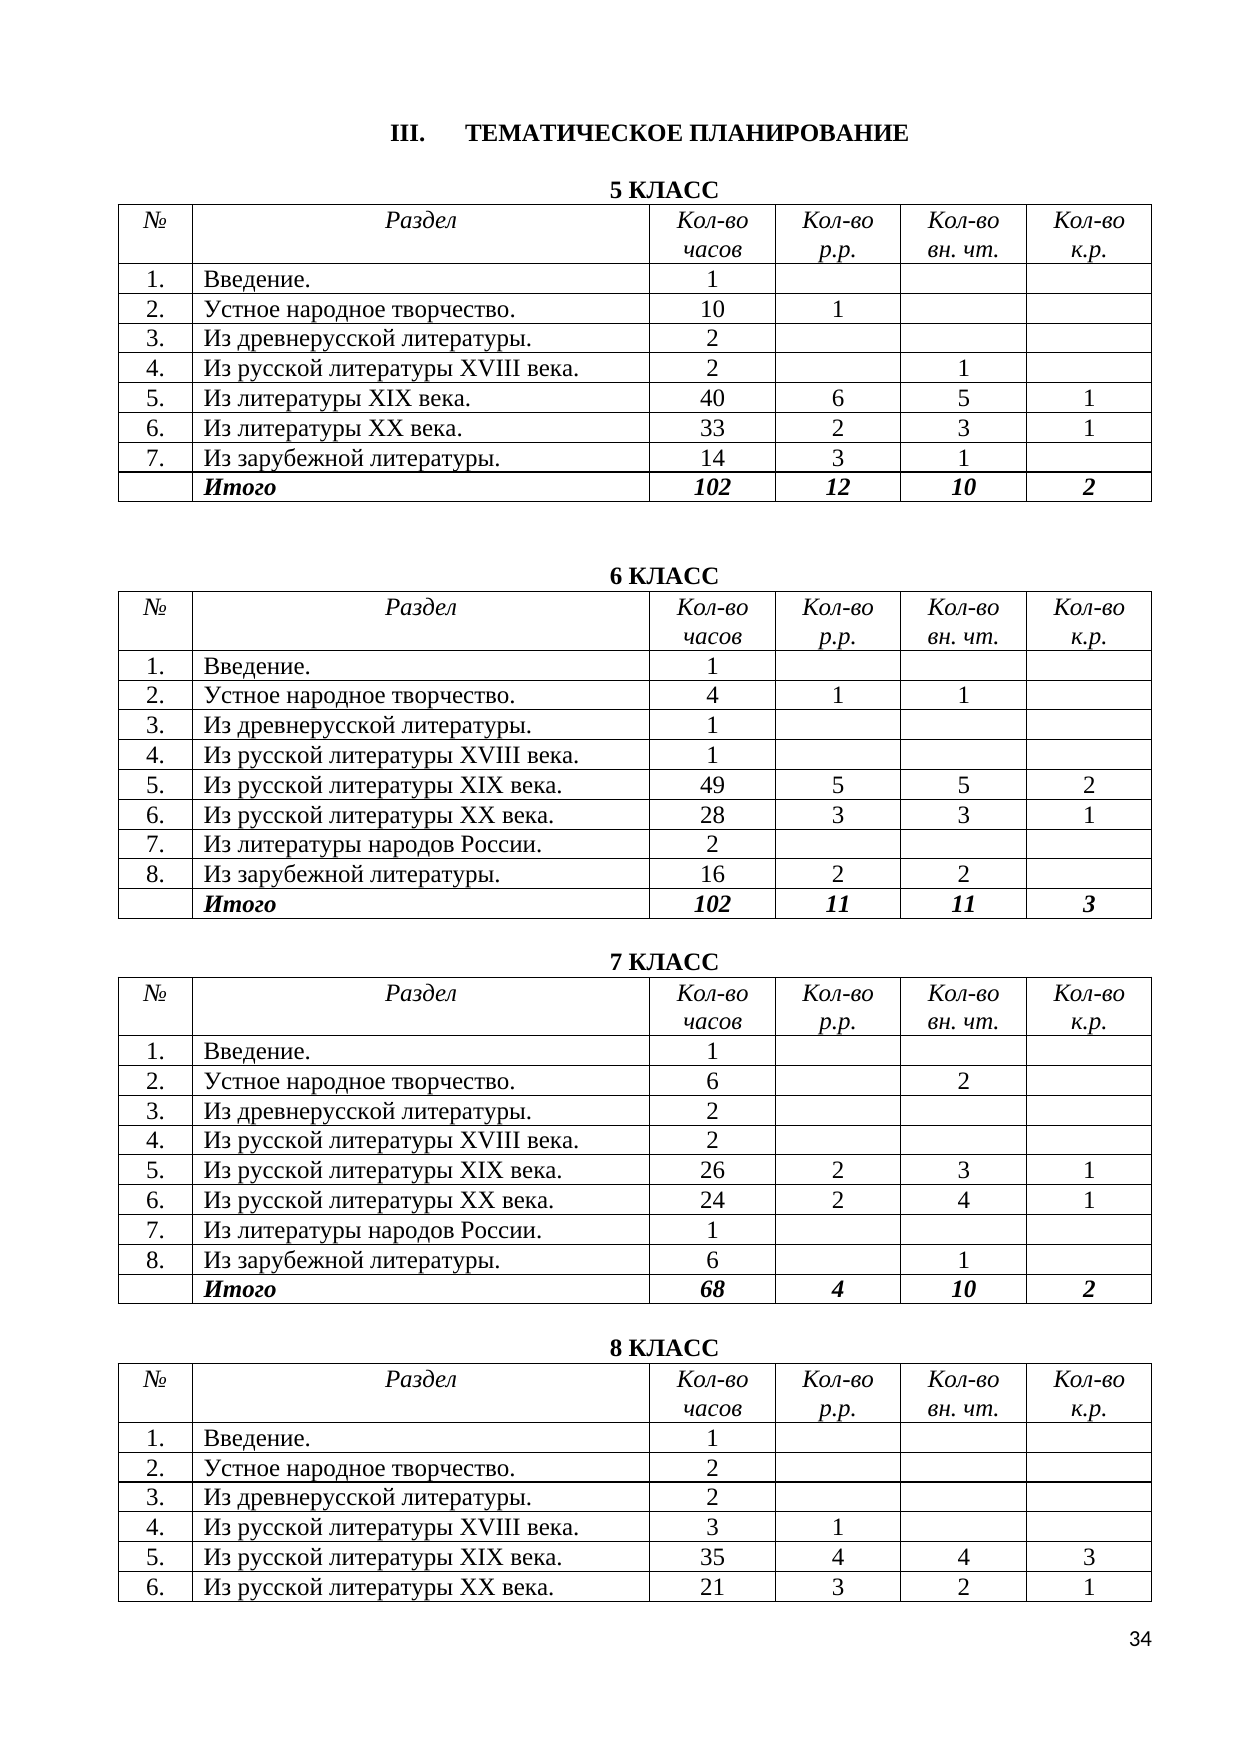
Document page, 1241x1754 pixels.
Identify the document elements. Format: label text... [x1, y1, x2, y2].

table_cell 1 [1027, 413, 1151, 442]
table_cell [776, 1245, 900, 1273]
table_cell 11 [901, 889, 1026, 918]
table_cell 5. [119, 383, 192, 412]
table_cell [776, 1066, 900, 1095]
table_cell Из русской литературы XIX века. [193, 1542, 649, 1571]
table_cell [119, 1275, 192, 1303]
table_cell 3 [901, 800, 1026, 828]
table_cell [901, 651, 1026, 679]
table_cell [901, 264, 1026, 293]
table_cell Устное народное творчество. [193, 1066, 649, 1095]
table_cell Из зарубежной литературы. [193, 443, 649, 471]
table_cell Итого [193, 1275, 649, 1303]
table_cell 1 [650, 1423, 775, 1452]
table_cell [776, 1423, 900, 1452]
table_cell 5 [776, 770, 900, 799]
table_cell [1027, 1423, 1151, 1452]
table_header Кол-во р.р. [776, 592, 900, 650]
table_cell [776, 710, 900, 739]
table_cell [776, 264, 900, 293]
table_header Раздел [193, 978, 649, 1035]
table_header № [119, 1364, 192, 1422]
table_cell 2 [901, 859, 1026, 888]
table_cell [776, 1096, 900, 1124]
table_cell Из зарубежной литературы. [193, 1245, 649, 1273]
table_header Кол-во вн. чт. [901, 1364, 1026, 1422]
table_cell 3. [119, 710, 192, 739]
table_cell [901, 1036, 1026, 1065]
table_cell 2. [119, 1453, 192, 1481]
table_header Кол-во к.р. [1027, 592, 1151, 650]
table_cell 5. [119, 1155, 192, 1184]
table_cell Из древнерусской литературы. [193, 324, 649, 352]
table_cell 2. [119, 681, 192, 709]
table_cell 68 [650, 1275, 775, 1303]
table_cell [1027, 681, 1151, 709]
text 5 КЛАСС [177, 176, 1152, 204]
table_cell 6. [119, 800, 192, 828]
table_cell 1 [650, 740, 775, 769]
table_cell 4. [119, 353, 192, 382]
table_cell 3 [776, 800, 900, 828]
table_cell Устное народное творчество. [193, 294, 649, 322]
table_cell [776, 353, 900, 382]
table_cell 3. [119, 324, 192, 352]
table_cell Из русской литературы XX века. [193, 800, 649, 828]
table_header Раздел [193, 205, 649, 263]
table_cell 2 [1027, 770, 1151, 799]
table_cell [1027, 1245, 1151, 1273]
table_cell 1 [1027, 800, 1151, 828]
table_cell [1027, 1066, 1151, 1095]
table_cell Из русской литературы XX века. [193, 1572, 649, 1601]
table_cell Из литературы народов России. [193, 1215, 649, 1244]
table_cell [1027, 324, 1151, 352]
table_cell 2 [650, 1453, 775, 1481]
table_cell [1027, 353, 1151, 382]
text 7 КЛАСС [177, 947, 1152, 975]
table_header Кол-во р.р. [776, 205, 900, 263]
table_cell [901, 324, 1026, 352]
table_header № [119, 978, 192, 1035]
table_cell Из русской литературы XIX века. [193, 1155, 649, 1184]
table_header Раздел [193, 592, 649, 650]
table_header Кол-во часов [650, 1364, 775, 1422]
table_cell 1 [776, 681, 900, 709]
table_cell 1 [650, 710, 775, 739]
table_cell Из русской литературы XVIII века. [193, 353, 649, 382]
table_cell 1 [1027, 1155, 1151, 1184]
table_cell 6 [650, 1245, 775, 1273]
table_header № [119, 205, 192, 263]
table_cell 2. [119, 294, 192, 322]
table_cell [1027, 710, 1151, 739]
table_cell 3 [776, 1572, 900, 1601]
table_cell Из древнерусской литературы. [193, 1096, 649, 1124]
table_cell [901, 830, 1026, 858]
table_cell 3 [1027, 1542, 1151, 1571]
table_header Кол-во р.р. [776, 1364, 900, 1422]
table_cell 4 [776, 1275, 900, 1303]
table_cell 1 [1027, 383, 1151, 412]
table_cell 2 [1027, 473, 1151, 501]
table_cell [1027, 651, 1151, 679]
table_cell [901, 1096, 1026, 1124]
table_cell [1027, 1483, 1151, 1511]
table_cell Итого [193, 473, 649, 501]
table_cell 2 [650, 1483, 775, 1511]
table_cell 1. [119, 1423, 192, 1452]
table_cell 3 [776, 443, 900, 471]
table_cell 2 [776, 1155, 900, 1184]
table_cell 49 [650, 770, 775, 799]
table_cell Из русской литературы XVIII века. [193, 1126, 649, 1154]
table_cell 2 [776, 859, 900, 888]
table_cell Устное народное творчество. [193, 681, 649, 709]
table_cell 1 [1027, 1572, 1151, 1601]
table_cell 3. [119, 1483, 192, 1511]
table_cell Из русской литературы XVIII века. [193, 1512, 649, 1541]
table_cell 1. [119, 264, 192, 293]
table_cell 11 [776, 889, 900, 918]
table_cell 8. [119, 1245, 192, 1273]
text 8 КЛАСС [177, 1333, 1152, 1362]
table_cell [1027, 264, 1151, 293]
table_cell 35 [650, 1542, 775, 1571]
table_cell [901, 1512, 1026, 1541]
table_cell 24 [650, 1185, 775, 1214]
table_cell 4. [119, 740, 192, 769]
table_cell [776, 830, 900, 858]
table_cell Из русской литературы XIX века. [193, 770, 649, 799]
table_cell 3 [650, 1512, 775, 1541]
table_header Кол-во р.р. [776, 978, 900, 1035]
table_cell 33 [650, 413, 775, 442]
table_cell [901, 1126, 1026, 1154]
table_cell 7. [119, 830, 192, 858]
table_cell 12 [776, 473, 900, 501]
text 6 КЛАСС [177, 561, 1152, 590]
table_cell 16 [650, 859, 775, 888]
table_cell [776, 1126, 900, 1154]
table_header Кол-во часов [650, 205, 775, 263]
table_cell [901, 710, 1026, 739]
table_cell 1. [119, 1036, 192, 1065]
table_cell 28 [650, 800, 775, 828]
table_cell Введение. [193, 1036, 649, 1065]
table_cell 6. [119, 413, 192, 442]
table_cell 10 [901, 473, 1026, 501]
table_cell Из русской литературы XX века. [193, 1185, 649, 1214]
table_cell 6. [119, 1572, 192, 1601]
table_cell 1 [650, 264, 775, 293]
table_cell 4 [901, 1542, 1026, 1571]
table_cell [776, 1453, 900, 1481]
table_cell Из русской литературы XVIII века. [193, 740, 649, 769]
table_cell Из зарубежной литературы. [193, 859, 649, 888]
table_cell 1 [776, 294, 900, 322]
table_cell Введение. [193, 1423, 649, 1452]
table_cell 40 [650, 383, 775, 412]
table_header Кол-во часов [650, 978, 775, 1035]
table_cell [119, 473, 192, 501]
table_cell 4. [119, 1512, 192, 1541]
table_cell 1 [650, 1215, 775, 1244]
table_cell [901, 1215, 1026, 1244]
table_cell 1 [901, 443, 1026, 471]
table_cell 3 [901, 1155, 1026, 1184]
table_cell [901, 1453, 1026, 1481]
table_cell [776, 1215, 900, 1244]
table_cell [1027, 1096, 1151, 1124]
table_header Кол-во к.р. [1027, 978, 1151, 1035]
table_cell [776, 324, 900, 352]
table_header Кол-во вн. чт. [901, 205, 1026, 263]
table_cell 6 [776, 383, 900, 412]
table_header Кол-во вн. чт. [901, 592, 1026, 650]
table_cell 1 [901, 681, 1026, 709]
table_cell [901, 740, 1026, 769]
table_cell 7. [119, 1215, 192, 1244]
table_header Кол-во часов [650, 592, 775, 650]
table_cell 10 [650, 294, 775, 322]
table_cell 102 [650, 473, 775, 501]
list ТЕМАТИЧЕСКОЕ ПЛАНИРОВАНИЕ [148, 118, 1152, 147]
table_cell [1027, 830, 1151, 858]
table_cell 2 [1027, 1275, 1151, 1303]
table_cell 2 [650, 353, 775, 382]
table_header Кол-во к.р. [1027, 205, 1151, 263]
table_cell Введение. [193, 651, 649, 679]
table_cell [1027, 1512, 1151, 1541]
table_cell 4 [650, 681, 775, 709]
table_cell Устное народное творчество. [193, 1453, 649, 1481]
table_cell 1 [776, 1512, 900, 1541]
table_header Кол-во вн. чт. [901, 978, 1026, 1035]
table_cell [1027, 740, 1151, 769]
table_cell 7. [119, 443, 192, 471]
table_cell [1027, 294, 1151, 322]
table_cell [776, 651, 900, 679]
table_cell 2 [776, 413, 900, 442]
table_cell 2 [650, 830, 775, 858]
table_cell Из литературы народов России. [193, 830, 649, 858]
table_cell [776, 1036, 900, 1065]
table_cell 4 [901, 1185, 1026, 1214]
table_cell 5. [119, 1542, 192, 1571]
table_cell Введение. [193, 264, 649, 293]
table_cell 2 [650, 324, 775, 352]
table_cell [776, 740, 900, 769]
table_cell [901, 1483, 1026, 1511]
table_cell [1027, 1215, 1151, 1244]
table_cell Итого [193, 889, 649, 918]
table_cell 6 [650, 1066, 775, 1095]
table_cell Из древнерусской литературы. [193, 710, 649, 739]
table_cell 3 [901, 413, 1026, 442]
table_cell 5 [901, 770, 1026, 799]
table_cell 5 [901, 383, 1026, 412]
table_cell [1027, 1036, 1151, 1065]
table_cell 1. [119, 651, 192, 679]
table_cell [1027, 443, 1151, 471]
table_cell 3 [1027, 889, 1151, 918]
table_cell 5. [119, 770, 192, 799]
table_cell 1 [650, 651, 775, 679]
table_cell [1027, 1453, 1151, 1481]
table_cell 3. [119, 1096, 192, 1124]
table_cell 102 [650, 889, 775, 918]
table_cell 14 [650, 443, 775, 471]
table_cell 2 [901, 1066, 1026, 1095]
table_cell 2 [776, 1185, 900, 1214]
table_cell 21 [650, 1572, 775, 1601]
table_cell 6. [119, 1185, 192, 1214]
table_cell 1 [901, 353, 1026, 382]
table_header № [119, 592, 192, 650]
table_cell [901, 294, 1026, 322]
table_cell Из литературы XIX века. [193, 383, 649, 412]
table_cell [119, 889, 192, 918]
table_cell 8. [119, 859, 192, 888]
table_header Раздел [193, 1364, 649, 1422]
table_cell 26 [650, 1155, 775, 1184]
table_cell 2 [901, 1572, 1026, 1601]
table_cell [901, 1423, 1026, 1452]
table_cell Из древнерусской литературы. [193, 1483, 649, 1511]
table_cell [1027, 1126, 1151, 1154]
table_cell 1 [1027, 1185, 1151, 1214]
table_cell [1027, 859, 1151, 888]
table_cell 2 [650, 1096, 775, 1124]
table_cell 4. [119, 1126, 192, 1154]
table_cell Из литературы XX века. [193, 413, 649, 442]
table_header Кол-во к.р. [1027, 1364, 1151, 1422]
table_cell 2 [650, 1126, 775, 1154]
table_cell 2. [119, 1066, 192, 1095]
table_cell 4 [776, 1542, 900, 1571]
table_cell 1 [650, 1036, 775, 1065]
table_cell [776, 1483, 900, 1511]
table_cell 1 [901, 1245, 1026, 1273]
table_cell 10 [901, 1275, 1026, 1303]
